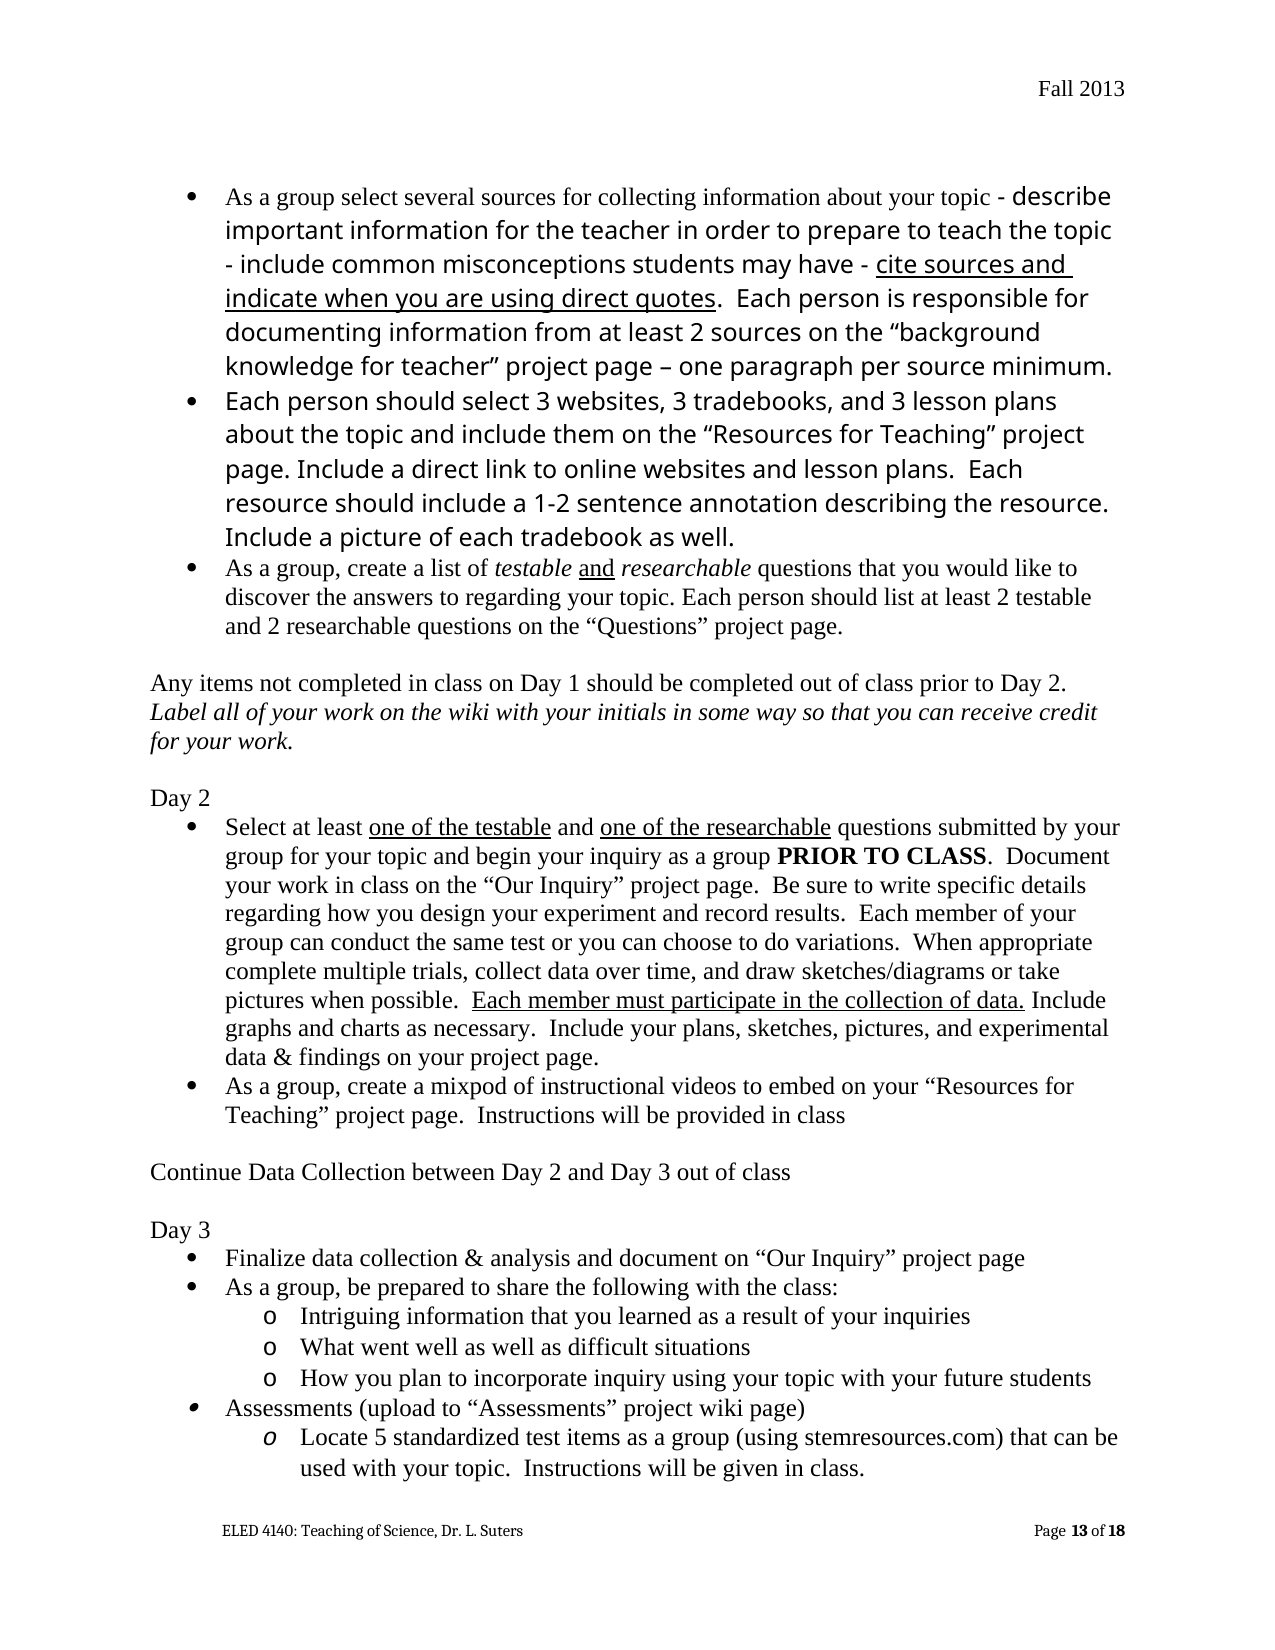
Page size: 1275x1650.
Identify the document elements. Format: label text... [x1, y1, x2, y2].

list Intriguing information that you learned as a result of your inquiries [262, 1301, 1125, 1332]
list Select at least one of the testable and one of the researchable questions submitted by your group for your topic and begin your inquiry as a group prior to class. Document your work in class on the “Our Inquiry” project page. Be sure to write specific details regarding how you design your experiment and record results. Each member of your group can conduct the same test or you can choose to do variations. When appropriate complete multiple trials, collect data over time, and draw sketches/diagrams or take pictures when possible. Each member must participate in the collection of data. Include graphs and charts as necessary. Include your plans, sketches, pictures, and experimental data & findings on your project page. [187, 812, 1125, 1071]
text Day 3 [150, 1215, 1125, 1243]
list As a group, be prepared to share the following with the class: [187, 1272, 1125, 1301]
text Day 2 [150, 783, 1125, 812]
list Assessments (upload to “Assessments” project wiki page) [187, 1393, 1125, 1422]
text Continue Data Collection between Day 2 and Day 3 out of class [150, 1157, 1125, 1186]
list What went well as well as difficult situations [262, 1332, 1125, 1363]
list Finalize data collection & analysis and document on “Our Inquiry” project page [187, 1243, 1125, 1272]
list How you plan to incorporate inquiry using your topic with your future students [262, 1363, 1125, 1393]
list As a group, create a list of testable and researchable questions that you would like to discover the answers to regarding your topic. Each person should list at least 2 testable and 2 researchable questions on the “Questions” project page. [187, 553, 1125, 640]
list Locate 5 standardized test items as a group (using stemresources.com) that can be used with your topic. Instructions will be given in class. [262, 1422, 1125, 1482]
list As a group select several sources for collecting information about your topic - describe important information for the teacher in order to prepare to teach the topic - include common misconceptions students may have - cite sources and indicate when you are using direct quotes. Each person is responsible for documenting information from at least 2 sources on the “background knowledge for teacher” project page – one paragraph per source minimum. [187, 179, 1125, 383]
list Each person should select 3 websites, 3 tradebooks, and 3 lesson plans about the topic and include them on the “Resources for Teaching” project page. Include a direct link to online websites and lesson plans. Each resource should include a 1-2 sentence annotation describing the resource. Include a picture of each tradebook as well. [187, 383, 1125, 553]
text Any items not completed in class on Day 1 should be completed out of class prior to Day 2. Label all of your work on the wiki with your initials in some way so that you can receive credit for your work. [150, 668, 1125, 755]
list As a group, create a mixpod of instructional videos to embed on your “Resources for Teaching” project page. Instructions will be provided in class [187, 1071, 1125, 1128]
